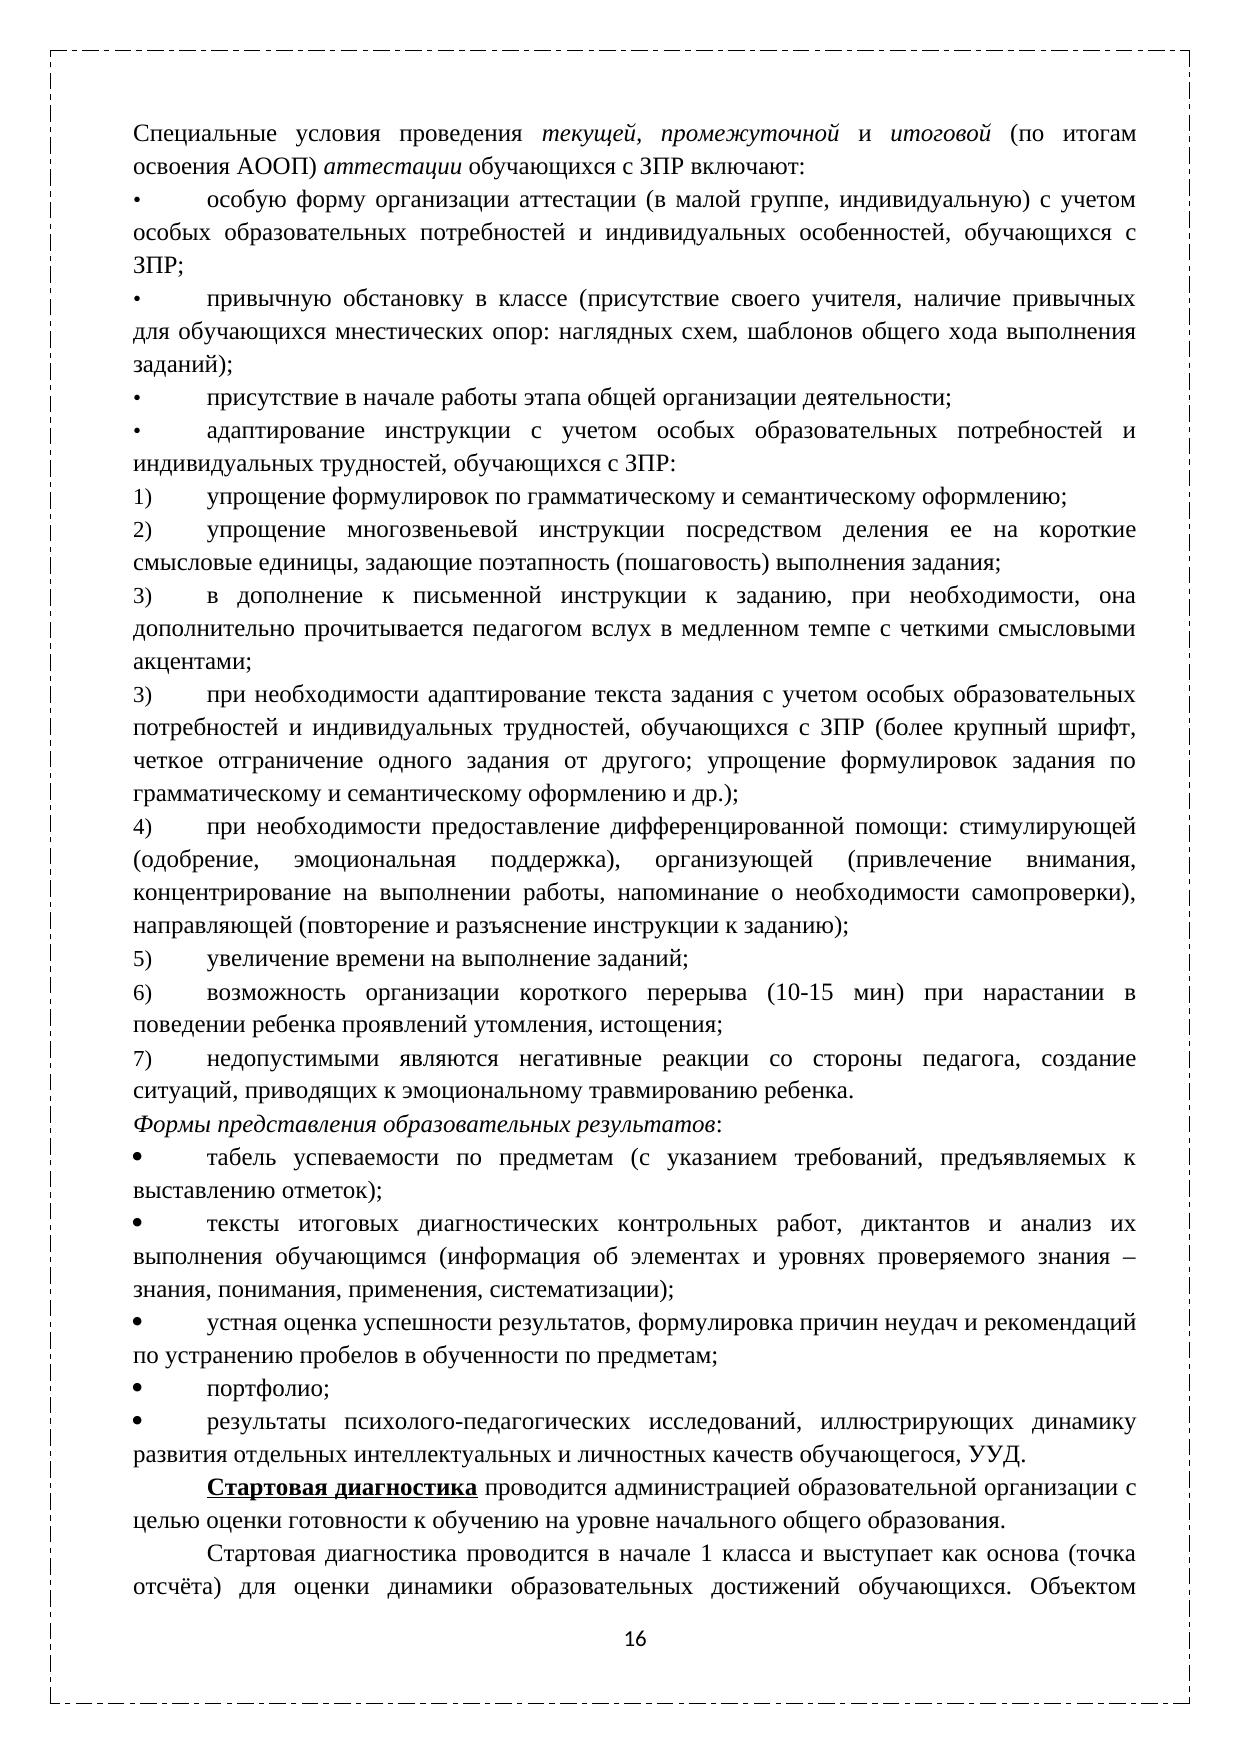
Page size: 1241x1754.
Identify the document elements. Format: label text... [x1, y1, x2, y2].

list адаптирование инструкции с учетом особых образовательных потребностей и индивидуальных трудностей, обучающихся с ЗПР: [133, 415, 1137, 477]
list недопустимыми являются негативные реакции со стороны педагога, создание ситуаций, приводящих к эмоциональному травмированию ребенка. [133, 1043, 1137, 1104]
list упрощение формулировок по грамматическому и семантическому оформлению; [133, 481, 1137, 510]
list устная оценка успешности результатов, формулировка причин неудач и рекомендаций по устранению пробелов в обученности по предметам; [133, 1307, 1137, 1368]
list портфолио; [133, 1373, 1137, 1402]
list табель успеваемости по предметам (с указанием требований, предъявляемых к выставлению отметок); [133, 1142, 1137, 1203]
list результаты психолого-педагогических исследований, иллюстрирующих динамику развития отдельных интеллектуальных и личностных качеств обучающегося, УУД. [133, 1406, 1137, 1468]
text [133, 1538, 1137, 1600]
list увеличение времени на выполнение заданий; [133, 943, 1137, 972]
text Стартовая диагностика проводится администрацией образовательной организации с целью оценки готовности к обучению на уровне начального общего образования. [133, 1472, 1137, 1534]
text Формы представления образовательных результатов: [133, 1109, 1137, 1137]
list привычную обстановку в классе (присутствие своего учителя, наличие привычных для обучающихся мнестических опор: наглядных схем, шаблонов общего хода выполнения заданий); [133, 283, 1137, 378]
list особую форму организации аттестации (в малой группе, индивидуальную) с учетом особых образовательных потребностей и индивидуальных особенностей, обучающихся с ЗПР; [133, 184, 1137, 279]
list тексты итоговых диагностических контрольных работ, диктантов и анализ их выполнения обучающимся (информация об элементах и уровнях проверяемого знания – знания, понимания, применения, систематизации); [133, 1208, 1137, 1302]
text Специальные условия проведения текущей, промежуточной и итоговой (по итогам освоения АООП) аттестации обучающихся с ЗПР включают: [133, 118, 1137, 180]
list при необходимости адаптирование текста задания с учетом особых образовательных потребностей и индивидуальных трудностей, обучающихся с ЗПР (более крупный шрифт, четкое отграничение одного задания от другого; упрощение формулировок задания по грамматическому и семантическому оформлению и др.); [133, 679, 1137, 807]
list присутствие в начале работы этапа общей организации деятельности; [133, 382, 1137, 411]
list возможность организации короткого перерыва (10-15 мин) при нарастании в поведении ребенка проявлений утомления, истощения; [133, 977, 1137, 1038]
list при необходимости предоставление дифференцированной помощи: стимулирующей (одобрение, эмоциональная поддержка), организующей (привлечение внимания, концентрирование на выполнении работы, напоминание о необходимости самопроверки), направляющей (повторение и разъяснение инструкции к заданию); [133, 811, 1137, 939]
list упрощение многозвеньевой инструкции посредством деления ее на короткие смысловые единицы, задающие поэтапность (пошаговость) выполнения задания; [133, 514, 1137, 576]
list в дополнение к письменной инструкции к заданию, при необходимости, она дополнительно прочитывается педагогом вслух в медленном темпе с четкими смысловыми акцентами; [133, 580, 1137, 675]
